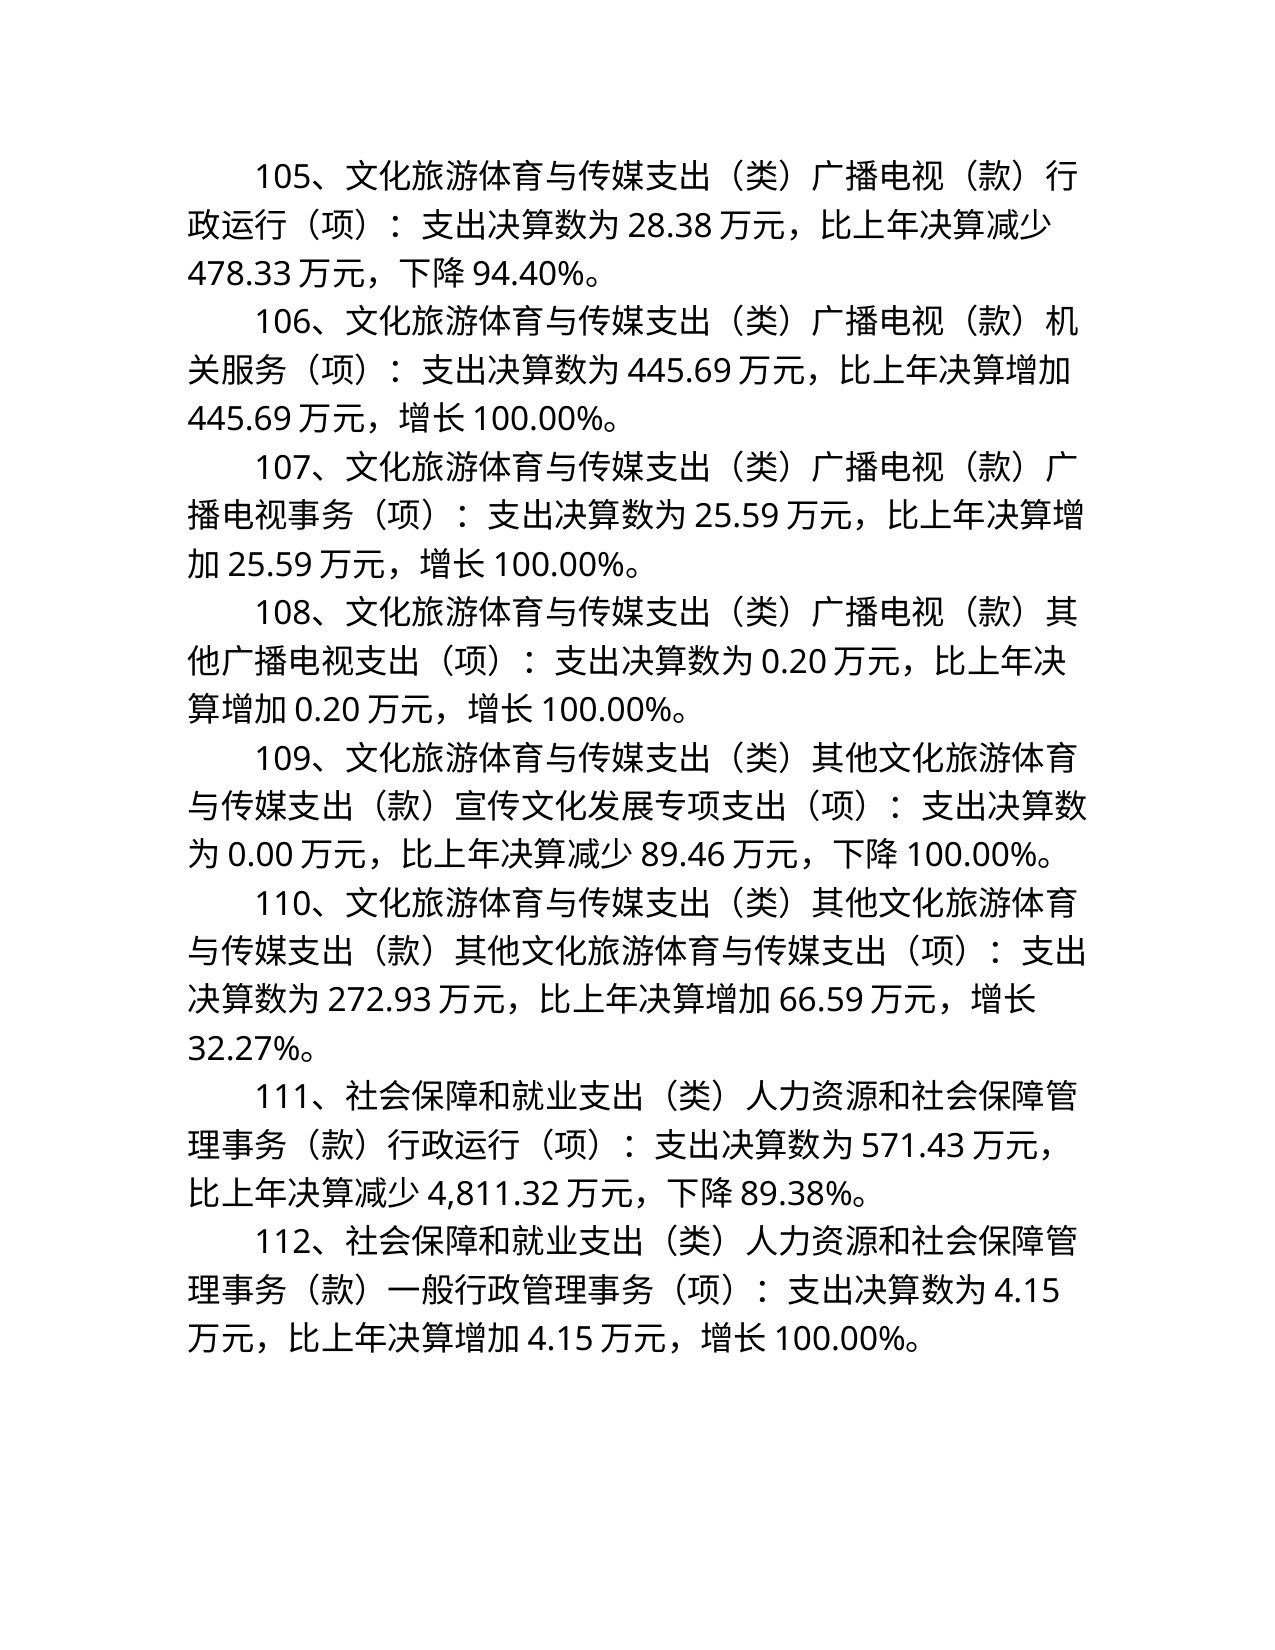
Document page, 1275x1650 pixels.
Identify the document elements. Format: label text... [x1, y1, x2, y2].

text 110、文化旅游体育与传媒支出（类）其他文化旅游体育与传媒支出（款）其他文化旅游体育与传媒支出（项）：支出决算数为272.93万元，比上年决算增加66.59万元，增长32.27%。 [187, 876, 1087, 1070]
text 109、文化旅游体育与传媒支出（类）其他文化旅游体育与传媒支出（款）宣传文化发展专项支出（项）：支出决算数为0.00万元，比上年决算减少89.46万元，下降100.00%。 [187, 731, 1087, 876]
text 105、文化旅游体育与传媒支出（类）广播电视（款）行政运行（项）：支出决算数为28.38万元，比上年决算减少478.33万元，下降94.40%。 [187, 150, 1087, 295]
text 111、社会保障和就业支出（类）人力资源和社会保障管理事务（款）行政运行（项）：支出决算数为571.43万元，比上年决算减少4,811.32万元，下降89.38%。 [187, 1070, 1087, 1215]
text 112、社会保障和就业支出（类）人力资源和社会保障管理事务（款）一般行政管理事务（项）：支出决算数为4.15万元，比上年决算增加4.15万元，增长100.00%。 [187, 1215, 1087, 1361]
text 106、文化旅游体育与传媒支出（类）广播电视（款）机关服务（项）：支出决算数为445.69万元，比上年决算增加445.69万元，增长100.00%。 [187, 295, 1087, 441]
text 108、文化旅游体育与传媒支出（类）广播电视（款）其他广播电视支出（项）：支出决算数为0.20万元，比上年决算增加0.20万元，增长100.00%。 [187, 586, 1087, 731]
text 107、文化旅游体育与传媒支出（类）广播电视（款）广播电视事务（项）：支出决算数为25.59万元，比上年决算增加25.59万元，增长100.00%。 [187, 441, 1087, 586]
